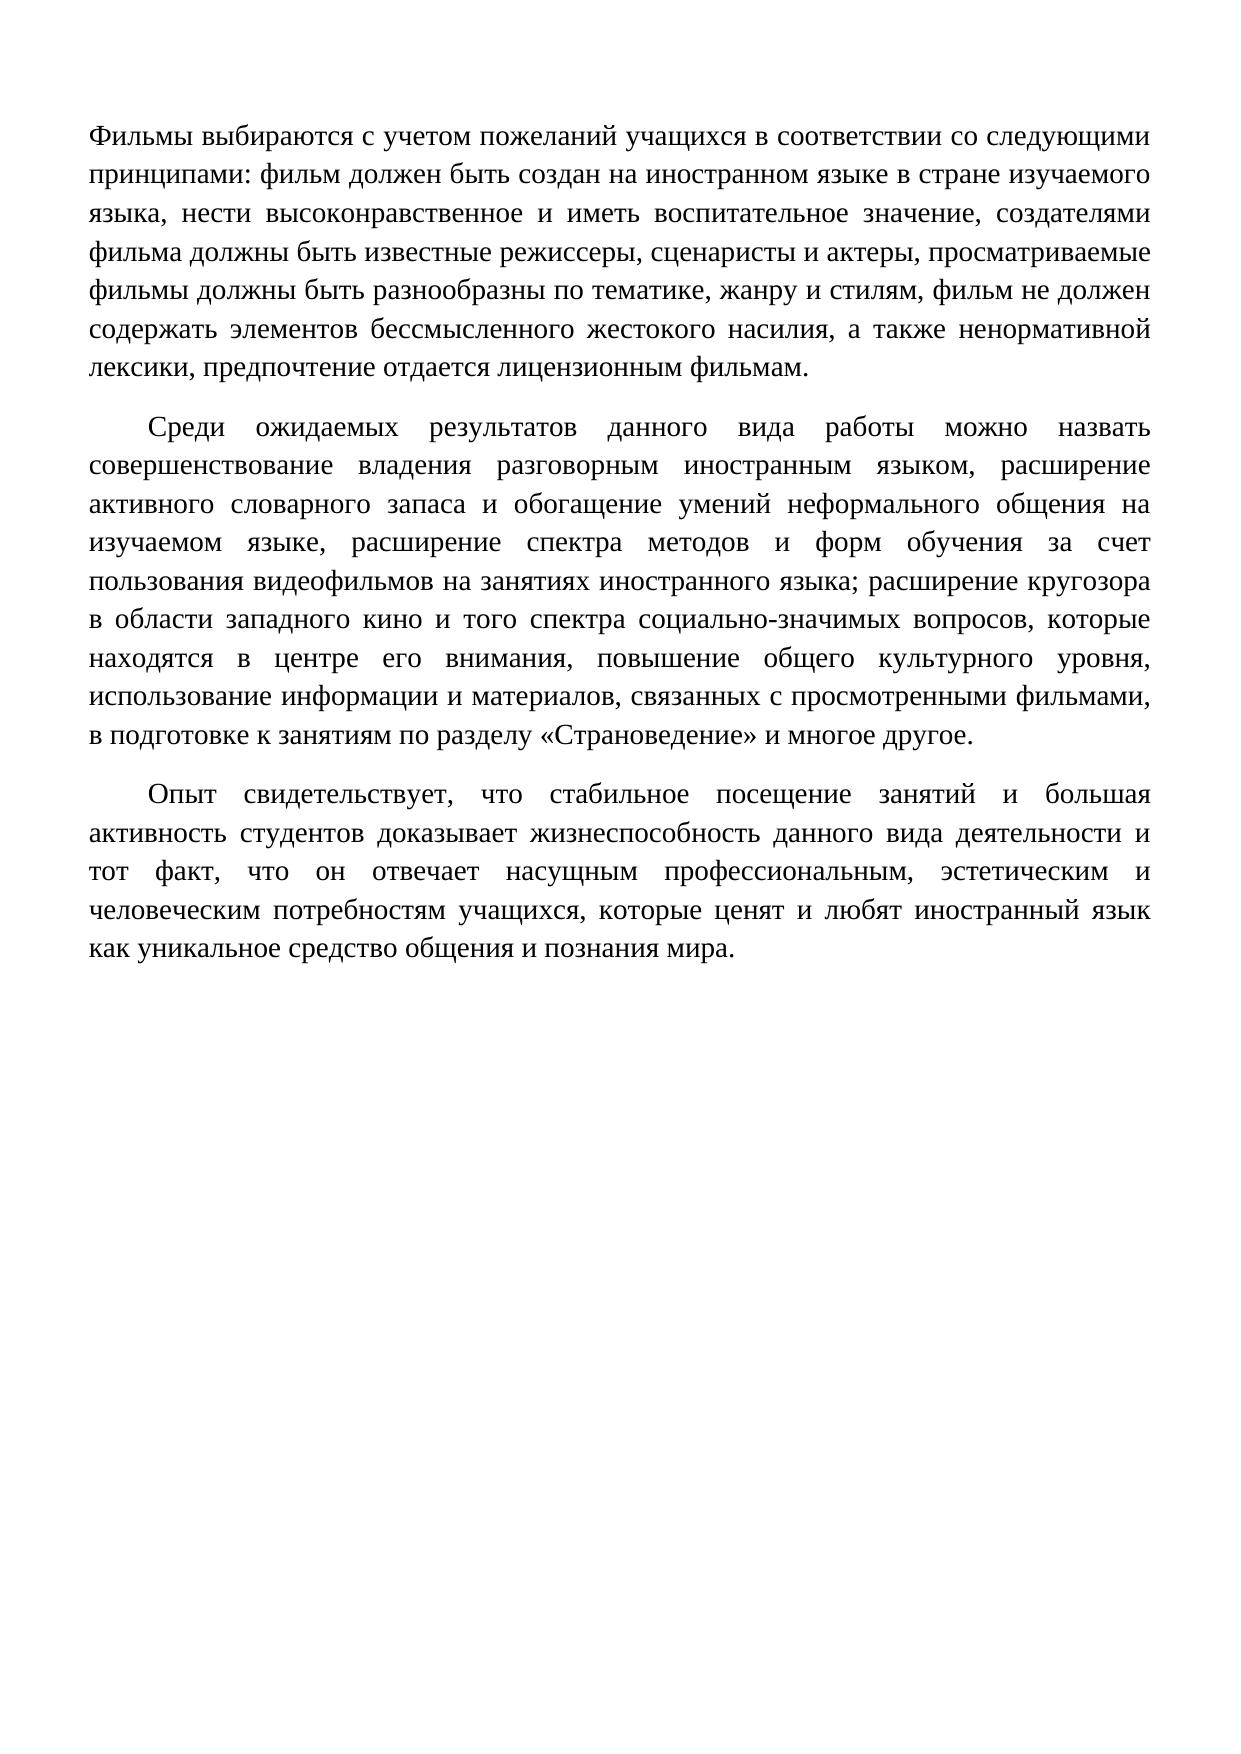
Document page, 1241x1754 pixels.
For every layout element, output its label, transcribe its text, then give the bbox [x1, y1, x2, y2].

text Среди ожидаемых результатов данного вида работы можно назвать совершенствование владения разговорным иностранным языком, расширение активного словарного запаса и обогащение умений неформального общения на изучаемом языке, расширение спектра методов и форм обучения за счет пользования видеофильмов на занятиях иностранного языка; расширение кругозора в области западного кино и того спектра социально-значимых вопросов, которые находятся в центре его внимания, повышение общего культурного уровня, использование информации и материалов, связанных с просмотренными фильмами, в подготовке к занятиям по разделу «Страноведение» и многое другое. [88, 409, 1152, 751]
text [88, 118, 1152, 383]
text Опыт свидетельствует, что стабильное посещение занятий и большая активность студентов доказывает жизнеспособность данного вида деятельности и тот факт, что он отвечает насущным профессиональным, эстетическим и человеческим потребностям учащихся, которые ценят и любят иностранный язык как уникальное средство общения и познания мира. [88, 776, 1152, 964]
